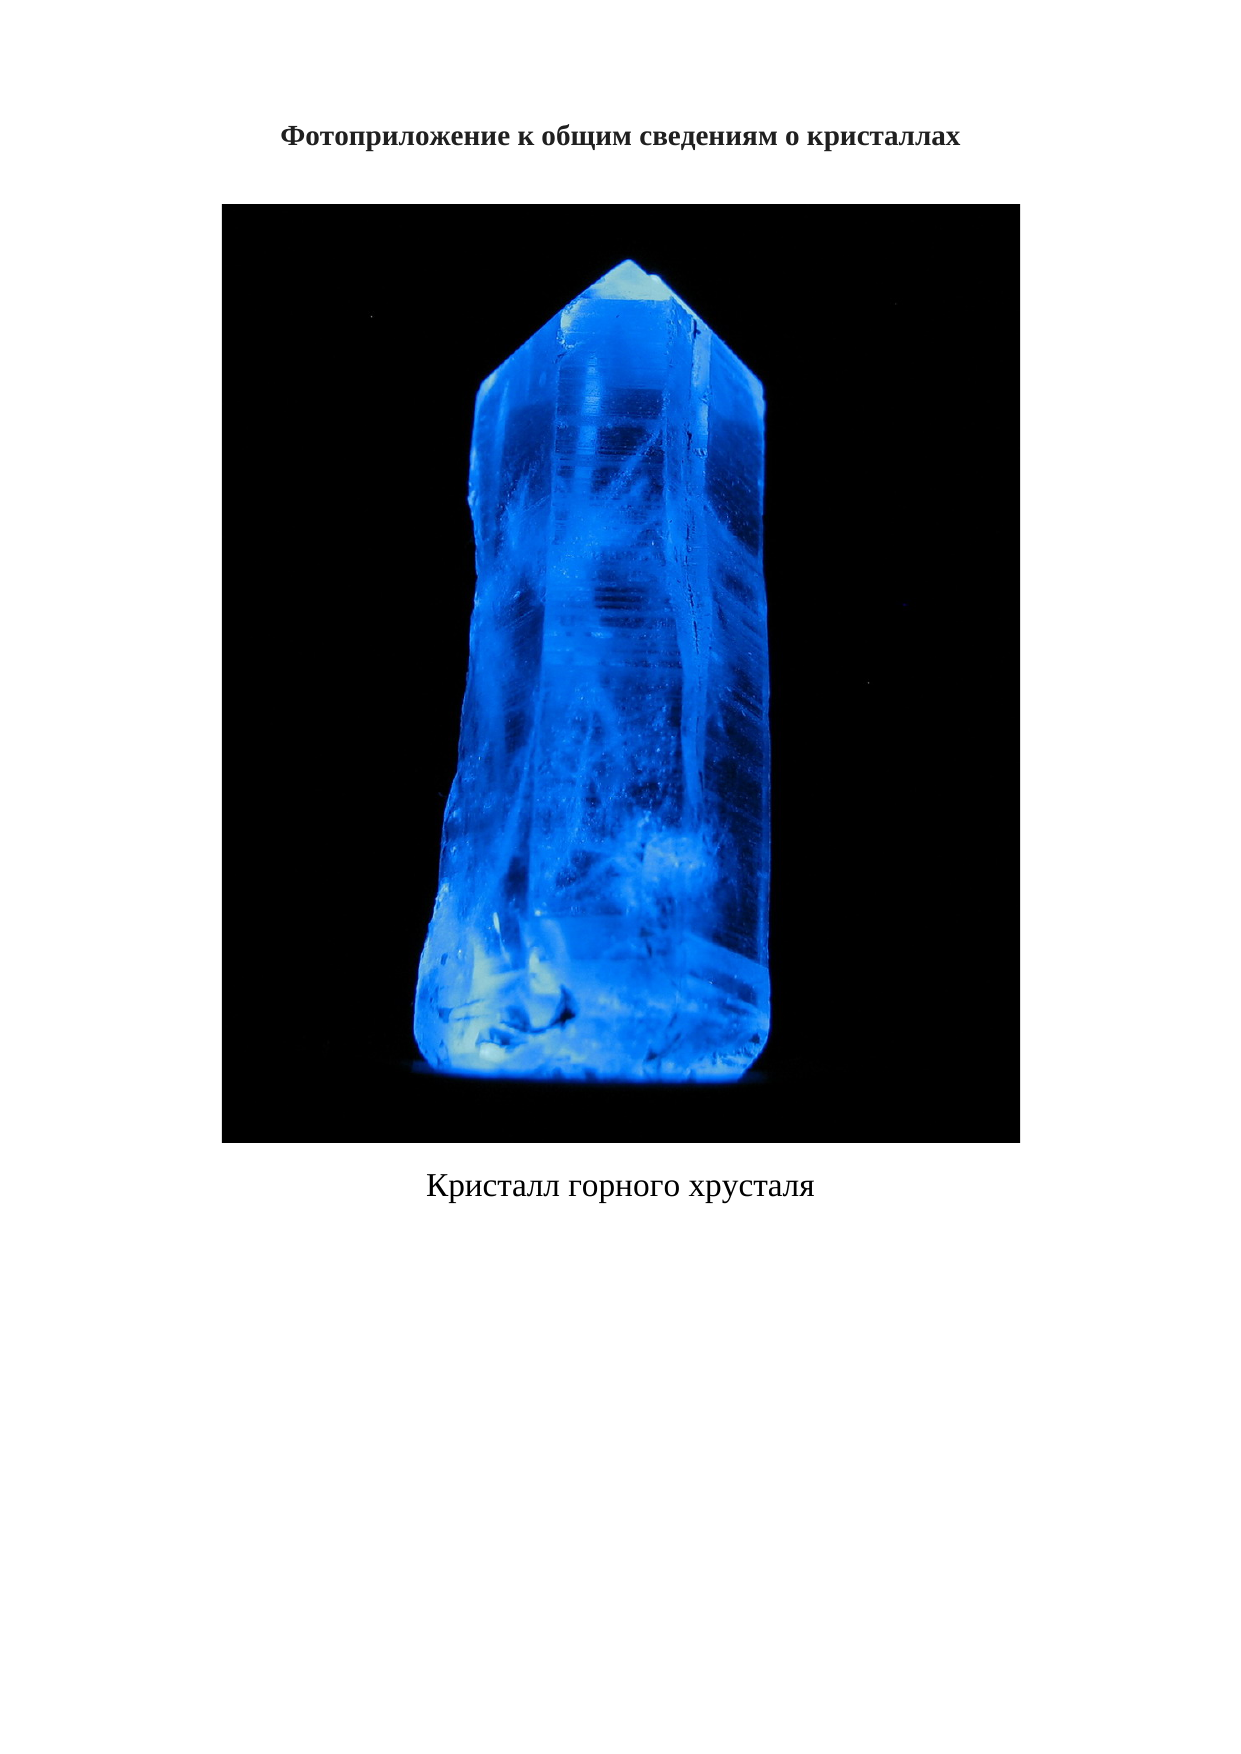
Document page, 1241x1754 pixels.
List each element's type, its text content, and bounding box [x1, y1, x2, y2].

picture [221, 204, 1021, 1142]
text Кристалл горного хрусталя [118, 1165, 1122, 1203]
text Фотоприложение к общим сведениям о кристаллах [119, 118, 1122, 152]
